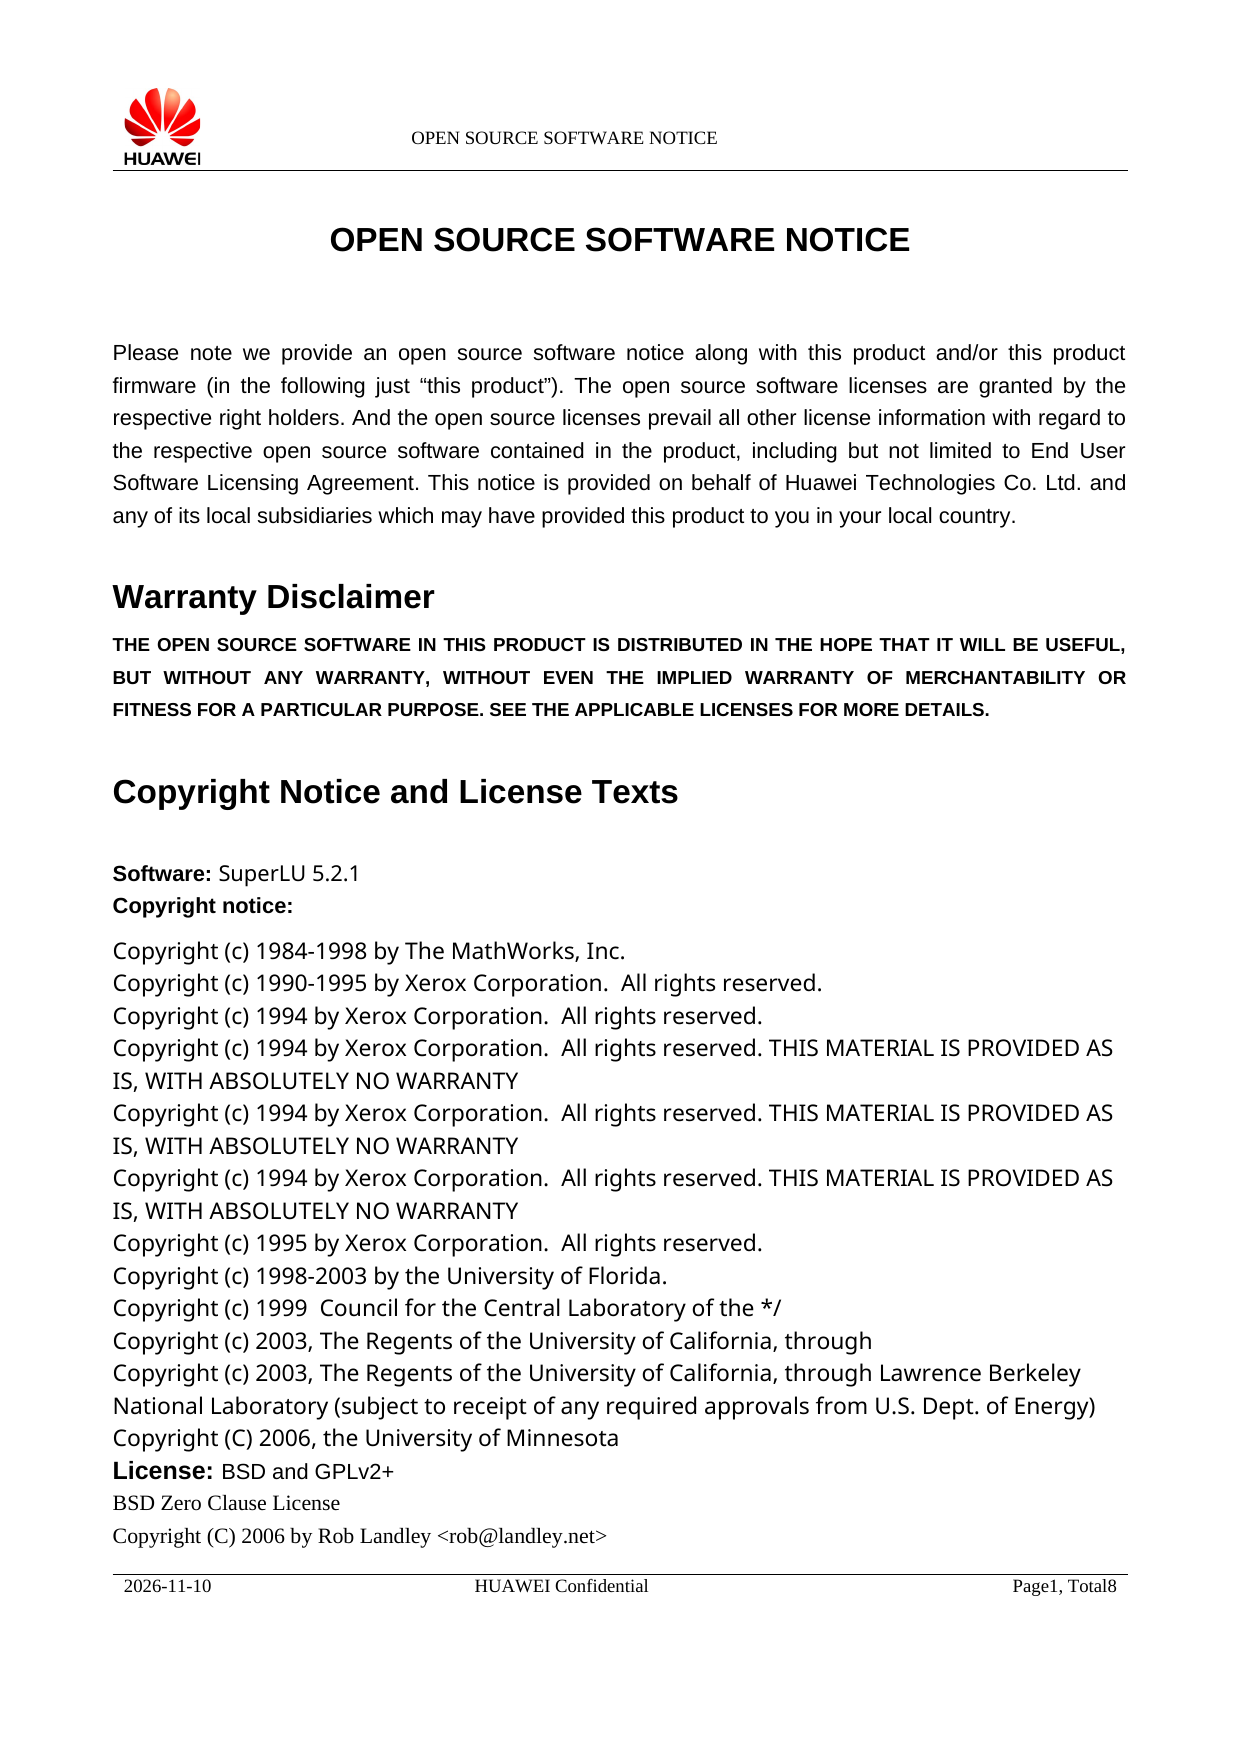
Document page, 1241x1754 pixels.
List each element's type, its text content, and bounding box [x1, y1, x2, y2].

text Copyright (c) 1990-1995 by Xerox Corporation. All rights reserved. [112, 966, 1128, 999]
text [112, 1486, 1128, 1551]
text Copyright (c) 1994 by Xerox Corporation. All rights reserved. THIS MATERIAL IS PROVIDED AS IS, WITH ABSOLUTELY NO WARRANTY [112, 1031, 1128, 1096]
text Copyright notice: [112, 889, 1128, 921]
text License: BSD and GPLv2+ [112, 1454, 1128, 1486]
picture [124, 88, 201, 165]
text The open source software in this product is distributed in the hope that it will be useful, but WITHOUT ANY WARRANTY, without even the implied warranty of MERCHANTABILITY or FITNESS FOR A PARTICULAR PURPOSE. See the applicable licenses for more details. [112, 629, 1128, 726]
text Warranty Disclaimer [112, 564, 1128, 629]
text Copyright (c) 1994 by Xerox Corporation. All rights reserved. THIS MATERIAL IS PROVIDED AS IS, WITH ABSOLUTELY NO WARRANTY [112, 1161, 1128, 1226]
title Software: SuperLU 5.2.1 [112, 856, 1128, 889]
text Copyright (c) 2003, The Regents of the University of California, through [112, 1324, 1128, 1356]
text Copyright (c) 1994 by Xerox Corporation. All rights reserved. [112, 999, 1128, 1031]
text Please note we provide an open source software notice along with this product and/or this product firmware (in the following just “this product”). The open source software licenses are granted by the respective right holders. And the open source licenses prevail all other license information with regard to the respective open source software contained in the product, including but not limited to End User Software Licensing Agreement. This notice is provided on behalf of Huawei Technologies Co. Ltd. and any of its local subsidiaries which may have provided this product to you in your local country. [112, 336, 1128, 531]
text Copyright (c) 2003, The Regents of the University of California, through Lawrence Berkeley National Laboratory (subject to receipt of any required approvals from U.S. Dept. of Energy) [112, 1356, 1128, 1421]
text Copyright Notice and License Texts [112, 759, 1128, 824]
text Copyright (c) 1994 by Xerox Corporation. All rights reserved. THIS MATERIAL IS PROVIDED AS IS, WITH ABSOLUTELY NO WARRANTY [112, 1096, 1128, 1161]
text OPEN SOURCE SOFTWARE NOTICE [112, 206, 1128, 271]
text Copyright (c) 1995 by Xerox Corporation. All rights reserved. [112, 1226, 1128, 1259]
text Copyright (c) 1999 Council for the Central Laboratory of the */ [112, 1291, 1128, 1324]
text Copyright (C) 2006, the University of Minnesota [112, 1421, 1128, 1454]
text Copyright (c) 1998-2003 by the University of Florida. [112, 1259, 1128, 1291]
text Copyright (c) 1984-1998 by The MathWorks, Inc. [112, 934, 1128, 966]
